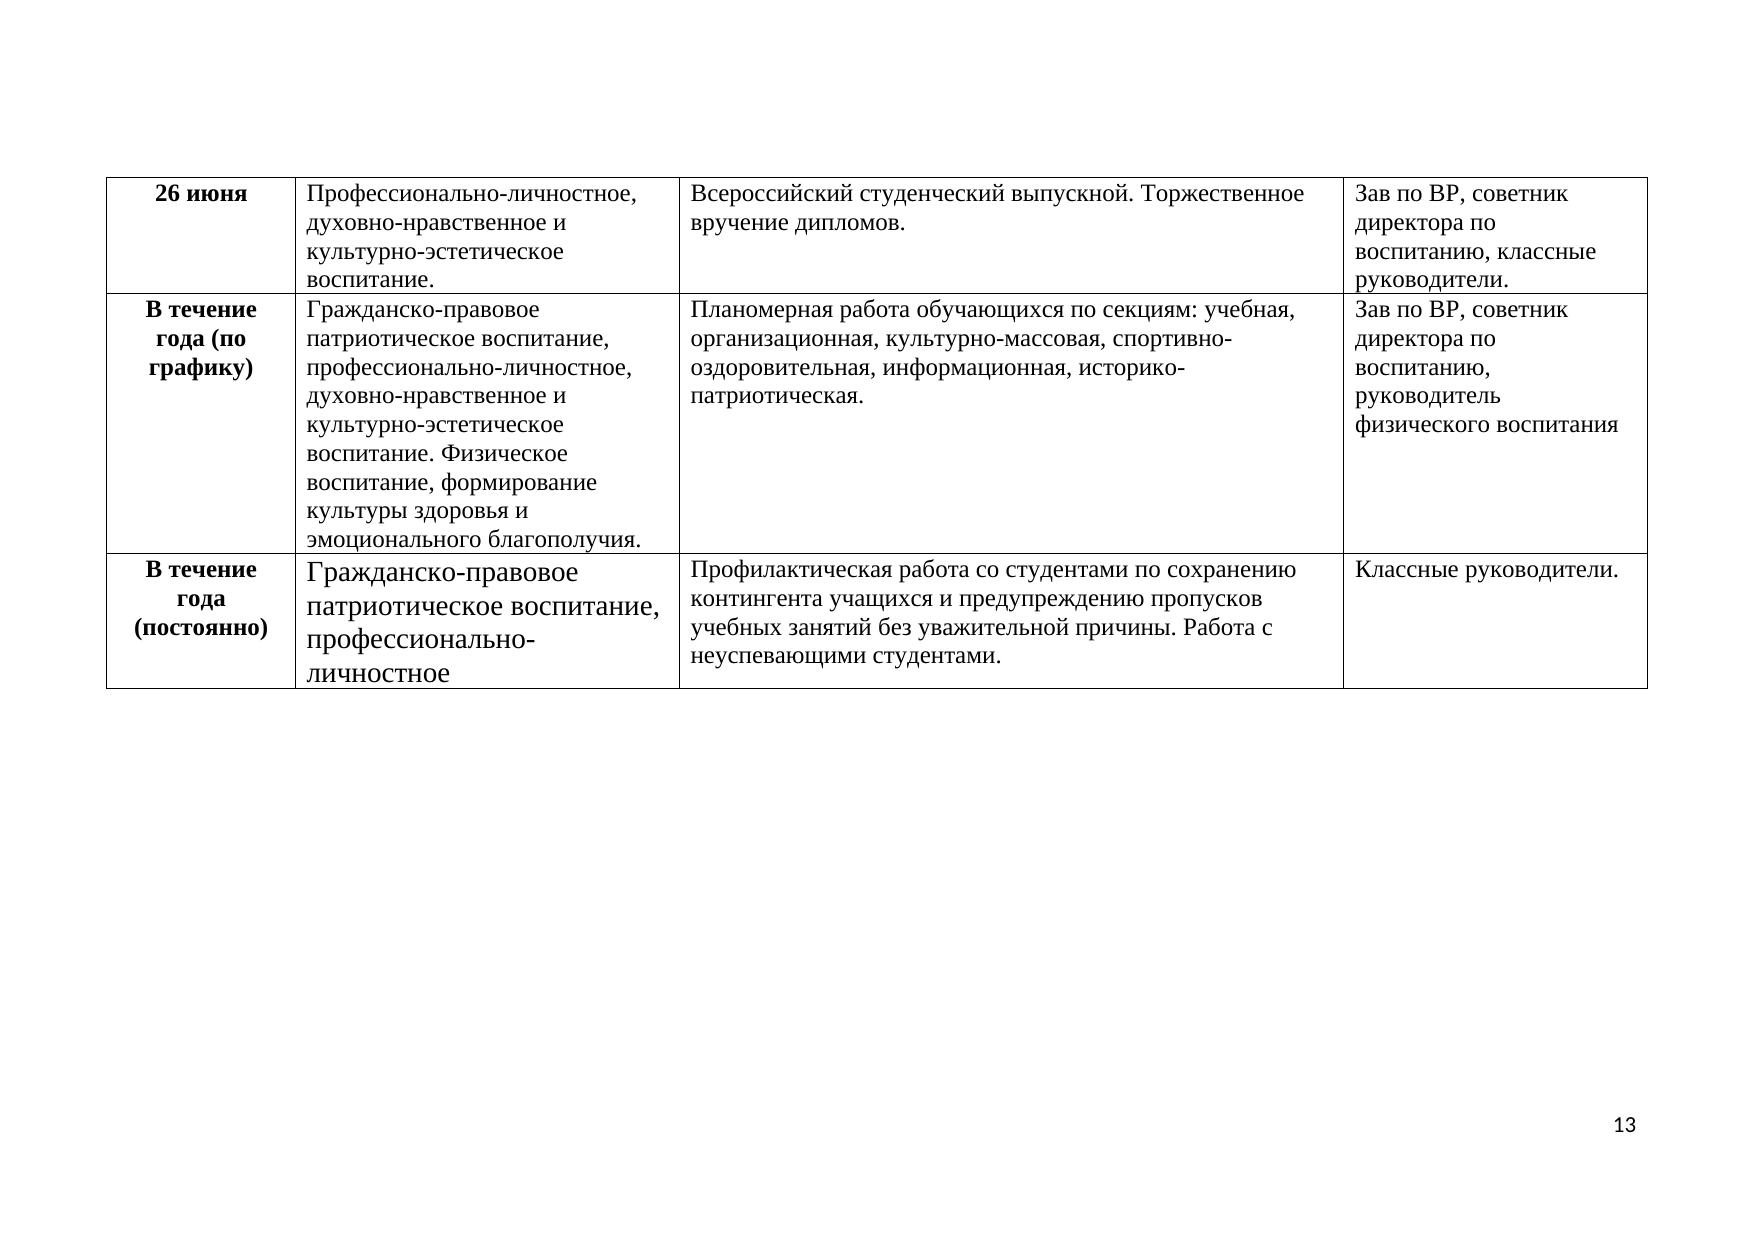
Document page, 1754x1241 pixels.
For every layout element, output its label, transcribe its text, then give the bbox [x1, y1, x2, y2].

table_cell В течение года (постоянно) [107, 554, 295, 688]
table_cell Зав по ВР, советник директора по воспитанию, руководитель физического воспитания [1344, 294, 1647, 553]
table_cell 26 июня [107, 178, 295, 293]
table_cell В течение года (по графику) [107, 294, 295, 553]
table_cell Гражданско-правовое патриотическое воспитание, профессионально-личностное, духовно-нравственное и культурно-эстетическое воспитание. Физическое воспитание, формирование культуры здоровья и эмоционального благополучия. [296, 294, 679, 553]
table_cell Профилактическая работа со студентами по сохранению контингента учащихся и предупреждению пропусков учебных занятий без уважительной причины. Работа с неуспевающими студентами. [680, 554, 1343, 688]
table_cell Классные руководители. [1344, 554, 1647, 688]
table_cell Всероссийский студенческий выпускной. Торжественное вручение дипломов. [680, 178, 1343, 293]
table_cell Профессионально-личностное, духовно-нравственное и культурно-эстетическое воспитание. [296, 178, 679, 293]
table_cell Гражданско-правовое патриотическое воспитание, профессионально-личностное [296, 554, 679, 688]
table_cell Планомерная работа обучающихся по секциям: учебная, организационная, культурно-массовая, спортивно-оздоровительная, информационная, историко-патриотическая. [680, 294, 1343, 553]
table_cell Зав по ВР, советник директора по воспитанию, классные руководители. [1344, 178, 1647, 293]
